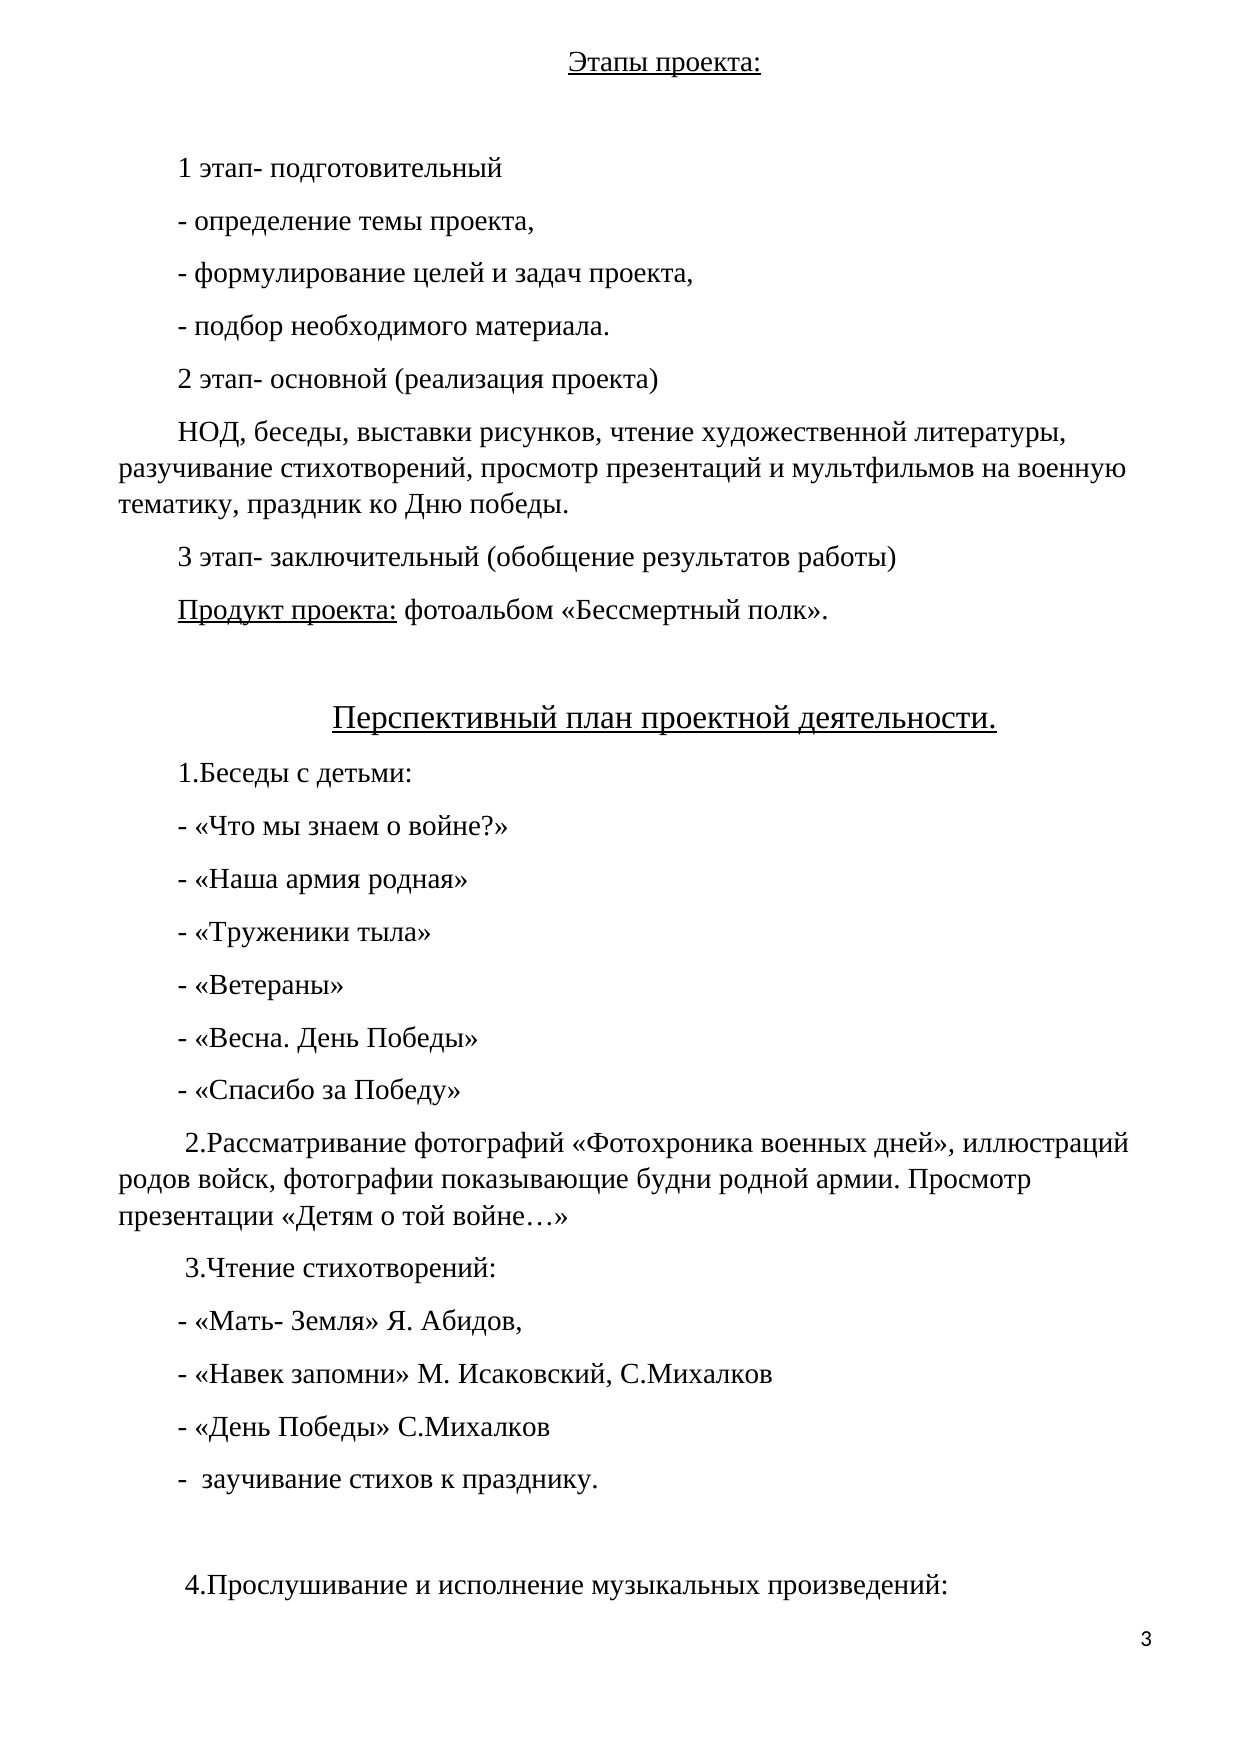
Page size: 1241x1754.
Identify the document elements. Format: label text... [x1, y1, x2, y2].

text 1.Беседы с детьми: [118, 756, 1152, 789]
text - «Наша армия родная» [118, 861, 1152, 895]
text 1 этап- подготовительный [118, 150, 1152, 183]
text - «Весна. День Победы» [118, 1020, 1152, 1053]
text - определение темы проекта, [118, 203, 1152, 236]
text - «Ветераны» [118, 967, 1152, 1000]
text - формулирование целей и задач проекта, [118, 256, 1152, 289]
text НОД, беседы, выставки рисунков, чтение художественной литературы, разучивание стихотворений, просмотр презентаций и мультфильмов на военную тематику, праздник ко Дню победы. [118, 414, 1152, 520]
text - «Что мы знаем о войне?» [118, 808, 1152, 842]
text 4. Прослушивание и исполнение музыкальных произведений: [118, 1567, 1152, 1601]
text 2 этап- основной (реализация проекта) [118, 361, 1152, 395]
text 3 этап- заключительный (обобщение результатов работы) [118, 539, 1152, 573]
text 3.Чтение стихотворений: [118, 1250, 1152, 1284]
text - «День Победы» С.Михалков [118, 1409, 1152, 1442]
text - заучивание стихов к празднику. [118, 1462, 1152, 1495]
text - «Навек запомни» М. Исаковский, С.Михалков [118, 1356, 1152, 1389]
text - «Труженики тыла» [118, 914, 1152, 948]
text Этапы проекта: [118, 44, 1152, 78]
text - подбор необходимого материала. [118, 308, 1152, 342]
text - «Спасибо за Победу» [118, 1072, 1152, 1106]
text 2.Рассматривание фотографий «Фотохроника военных дней», иллюстраций родов войск, фотографии показывающие будни родной армии. Просмотр презентации «Детям о той войне…» [118, 1125, 1152, 1231]
text Перспективный план проектной деятельности. [118, 698, 1152, 736]
text - «Мать- Земля» Я. Абидов, [118, 1303, 1152, 1337]
text Продукт проекта: фотоальбом «Бессмертный полк». [118, 592, 1152, 626]
